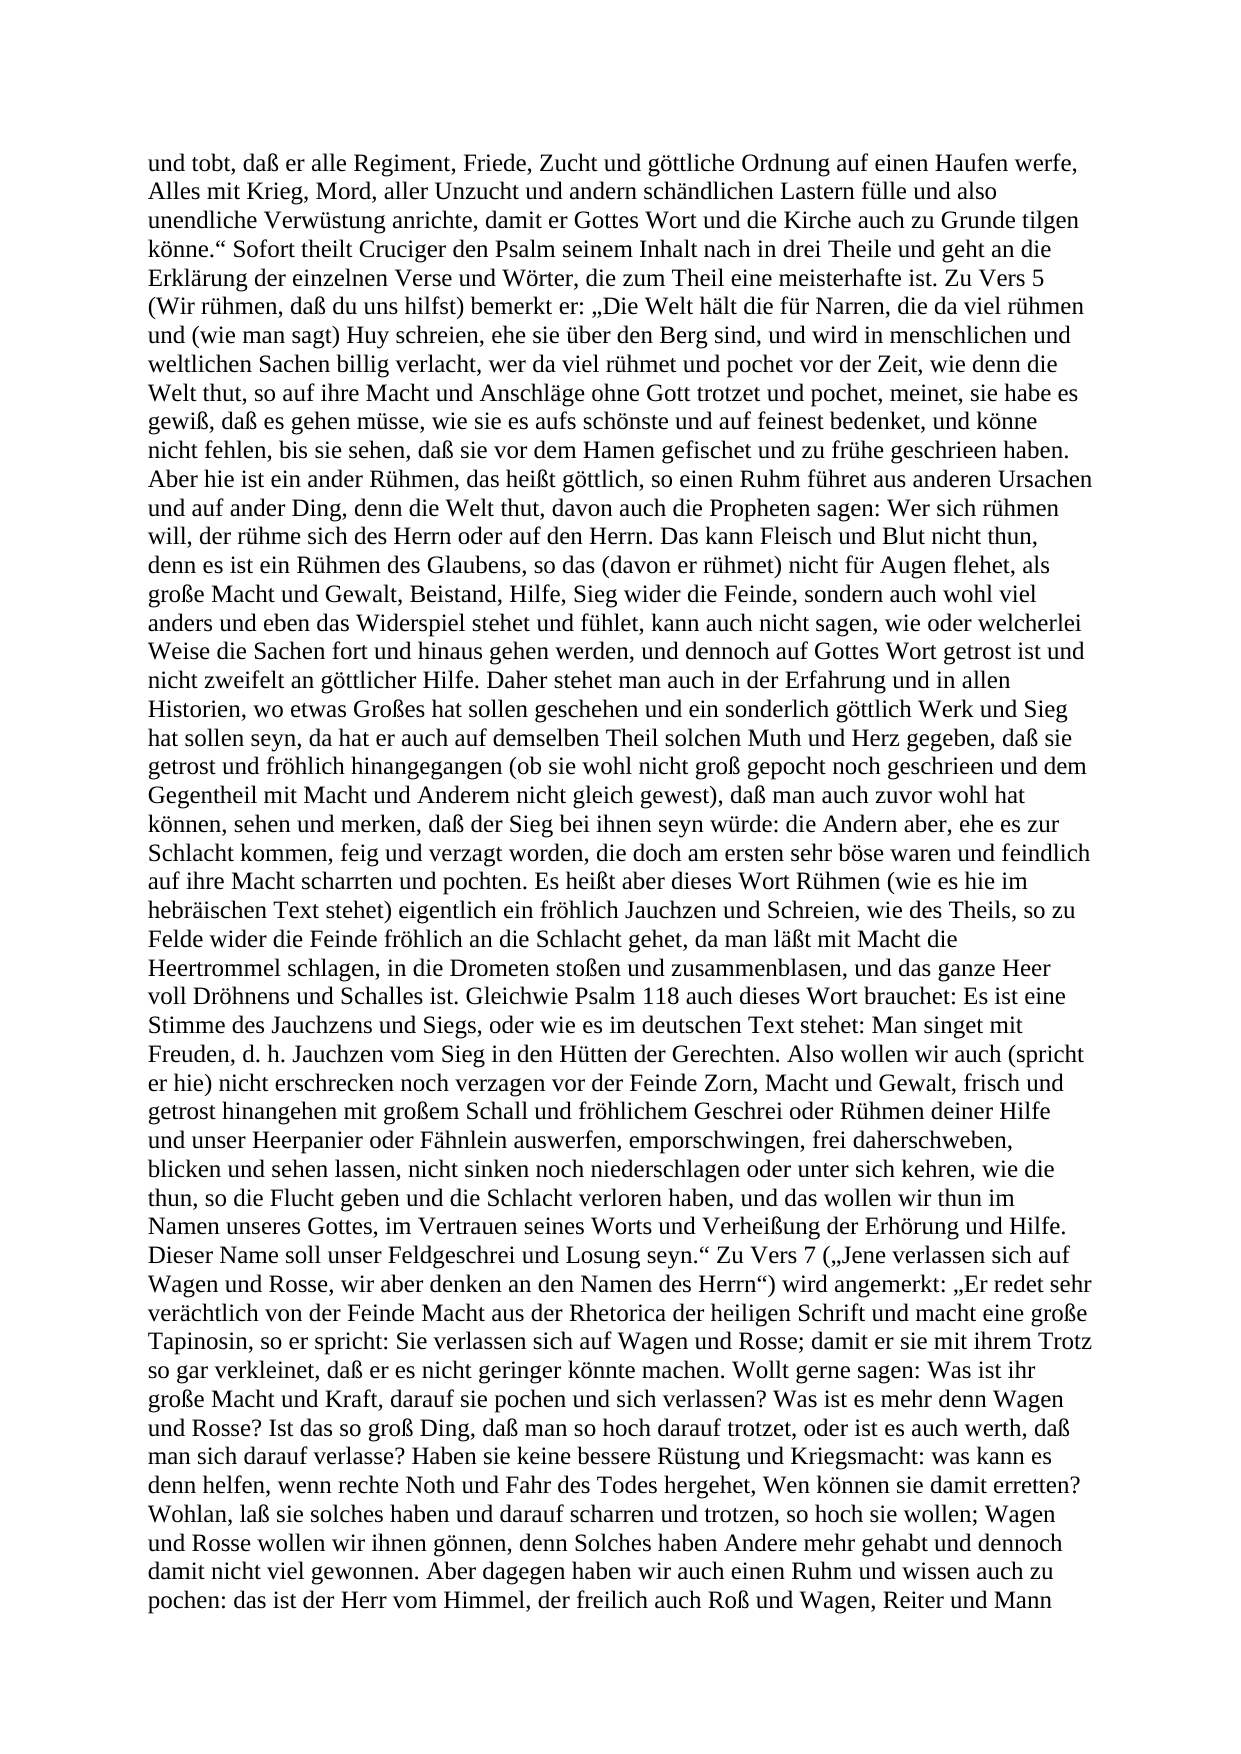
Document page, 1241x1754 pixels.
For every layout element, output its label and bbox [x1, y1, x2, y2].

text [148, 148, 1093, 1614]
